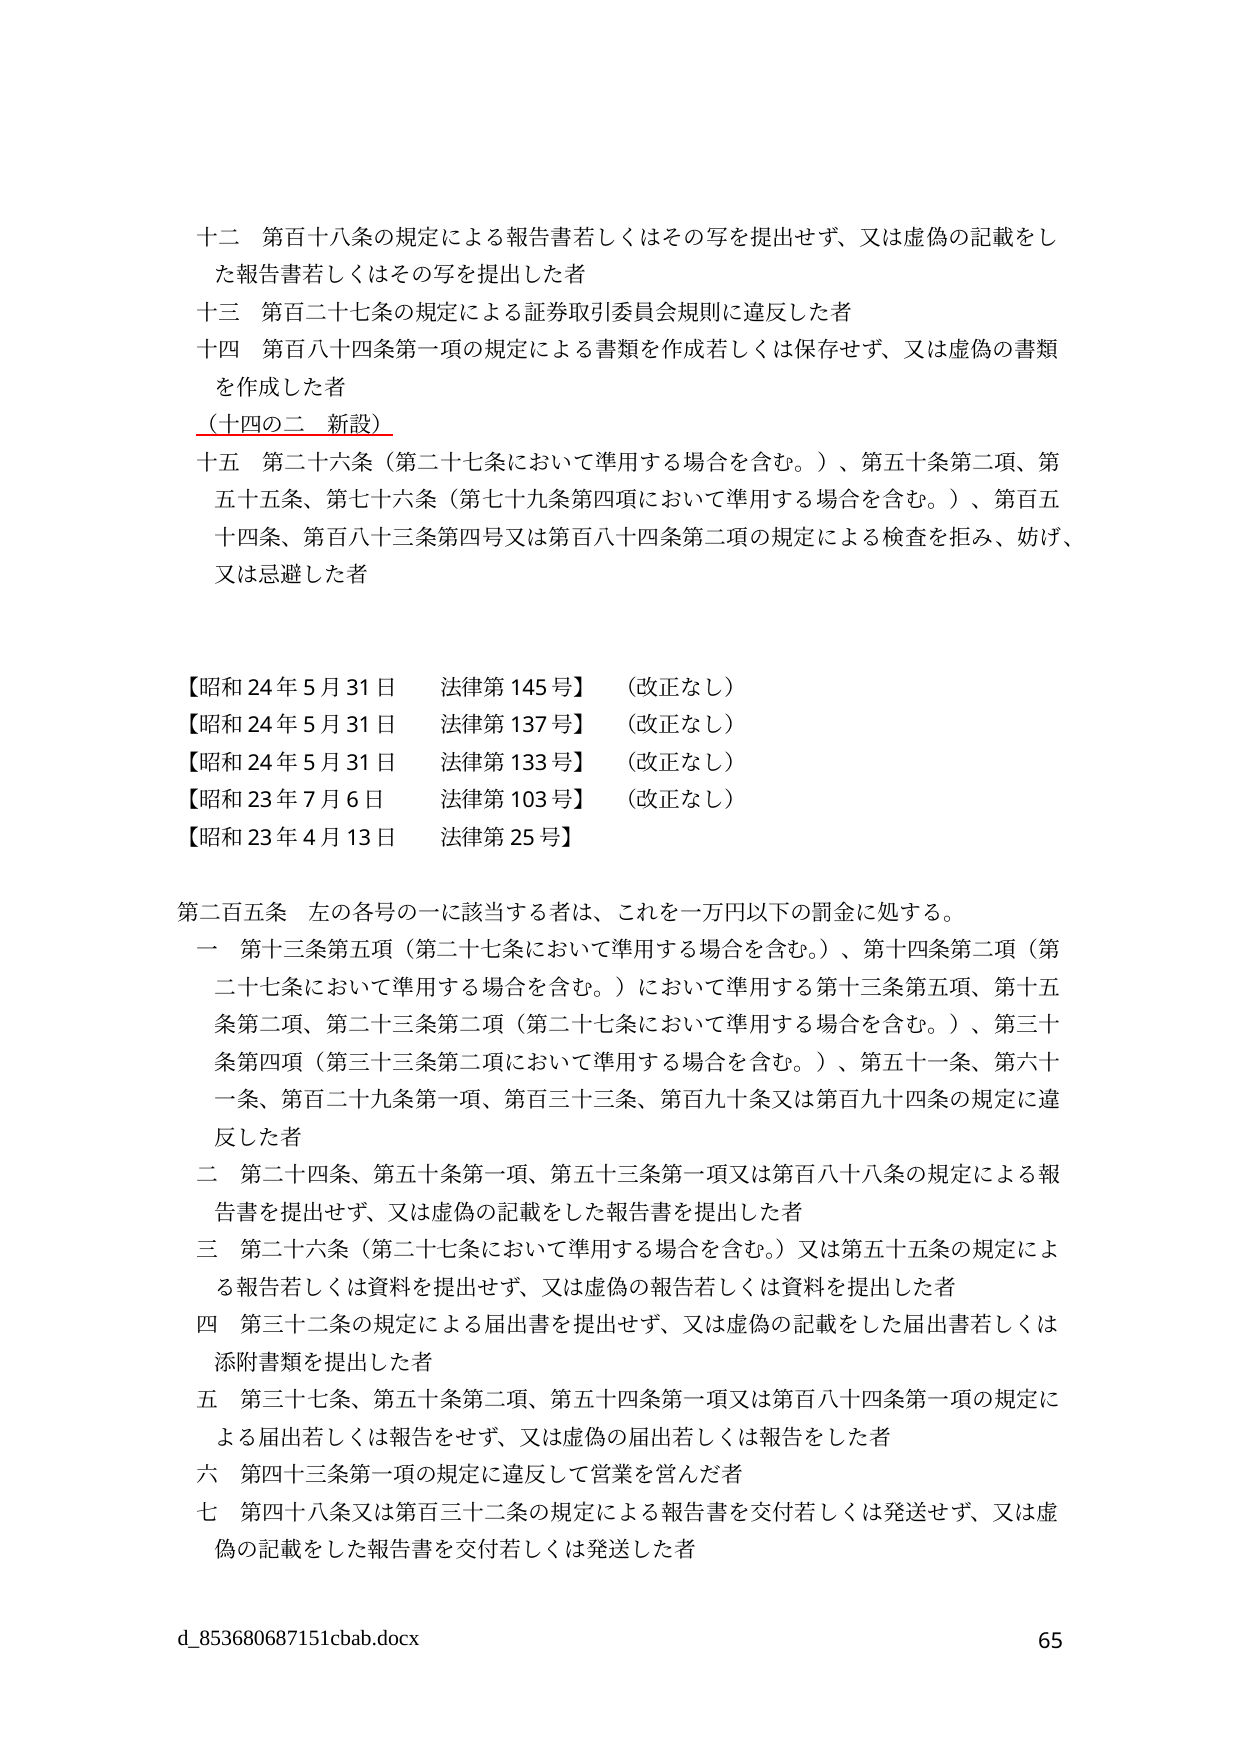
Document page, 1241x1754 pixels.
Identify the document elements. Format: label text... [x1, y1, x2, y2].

text 【昭和24年5月31日 法律第145号】 （改正なし） [177, 667, 1063, 704]
text 七 第四十八条又は第百三十二条の規定による報告書を交付若しくは発送せず、又は虚偽の記載をした報告書を交付若しくは発送した者 [196, 1492, 1063, 1567]
text 【昭和23年4月13日 法律第25号】 [177, 817, 1063, 854]
text 十三 第百二十七条の規定による証券取引委員会規則に違反した者 [196, 292, 1063, 329]
text 六 第四十三条第一項の規定に違反して営業を営んだ者 [196, 1454, 1063, 1492]
text 第二百五条 左の各号の一に該当する者は、これを一万円以下の罰金に処する。 [177, 892, 1063, 929]
text 二 第二十四条、第五十条第一項、第五十三条第一項又は第百八十八条の規定による報告書を提出せず、又は虚偽の記載をした報告書を提出した者 [196, 1154, 1063, 1229]
text （十四の二 新設） [196, 404, 1063, 442]
text 三 第二十六条（第二十七条において準用する場合を含む｡）又は第五十五条の規定による報告若しくは資料を提出せず、又は虚偽の報告若しくは資料を提出した者 [196, 1229, 1063, 1304]
text 【昭和23年7月6日 法律第103号】 （改正なし） [177, 779, 1063, 817]
text 四 第三十二条の規定による届出書を提出せず、又は虚偽の記載をした届出書若しくは添附書類を提出した者 [196, 1304, 1063, 1379]
text 十四 第百八十四条第一項の規定による書類を作成若しくは保存せず、又は虚偽の書類を作成した者 [196, 329, 1063, 404]
text 一 第十三条第五項（第二十七条において準用する場合を含む｡）、第十四条第二項（第二十七条において準用する場合を含む。）において準用する第十三条第五項、第十五条第二項、第二十三条第二項（第二十七条において準用する場合を含む。）、第三十条第四項（第三十三条第二項において準用する場合を含む。）、第五十一条、第六十一条、第百二十九条第一項、第百三十三条、第百九十条又は第百九十四条の規定に違反した者 [196, 929, 1063, 1154]
text 十二 第百十八条の規定による報告書若しくはその写を提出せず、又は虚偽の記載をした報告書若しくはその写を提出した者 [196, 217, 1063, 292]
text 【昭和24年5月31日 法律第133号】 （改正なし） [177, 742, 1063, 779]
text 【昭和24年5月31日 法律第137号】 （改正なし） [177, 704, 1063, 742]
text 五 第三十七条、第五十条第二項、第五十四条第一項又は第百八十四条第一項の規定による届出若しくは報告をせず、又は虚偽の届出若しくは報告をした者 [196, 1379, 1063, 1454]
text 十五 第二十六条（第二十七条において準用する場合を含む。）、第五十条第二項、第五十五条、第七十六条（第七十九条第四項において準用する場合を含む。）、第百五十四条、第百八十三条第四号又は第百八十四条第二項の規定による検査を拒み、妨げ、又は忌避した者 [196, 442, 1063, 592]
